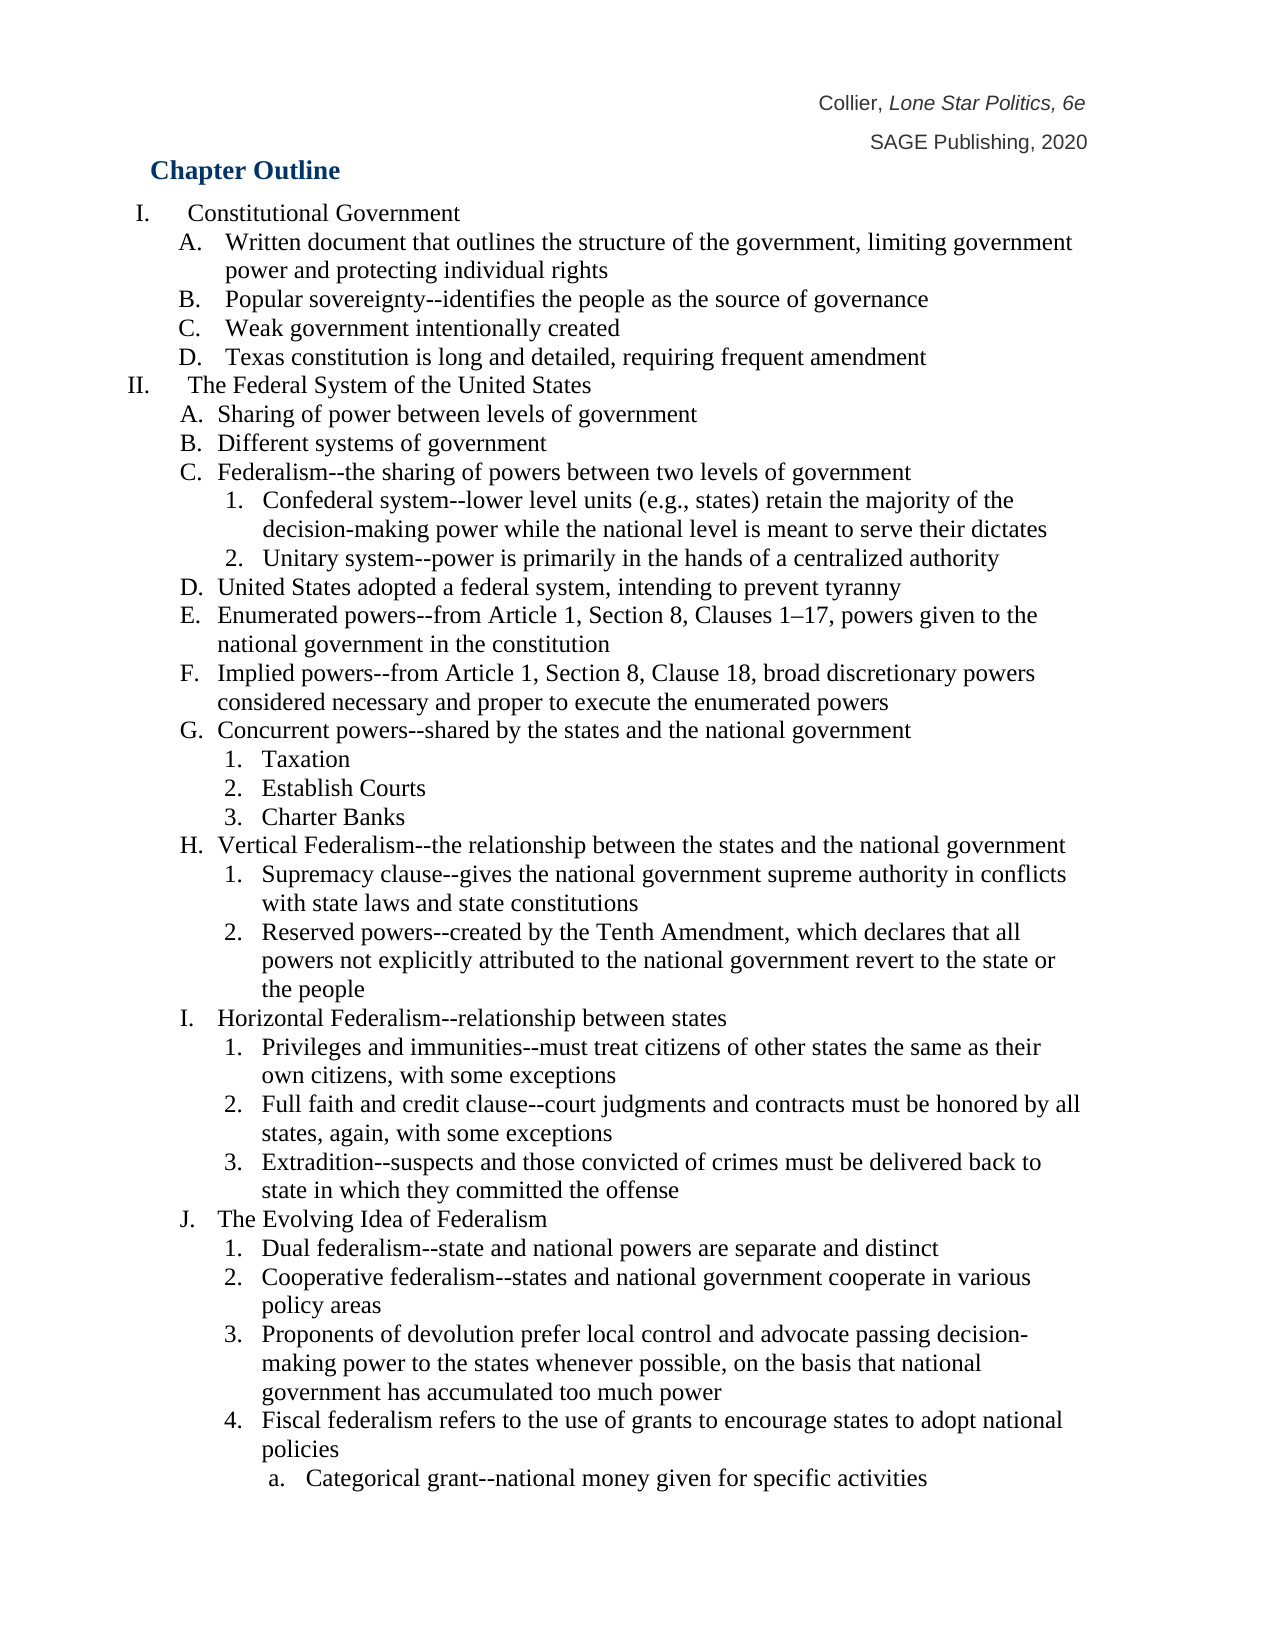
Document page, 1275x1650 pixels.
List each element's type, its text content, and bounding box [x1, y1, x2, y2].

list Texas constitution is long and detailed, requiring frequent amendment [178, 342, 1087, 370]
list Fiscal federalism refers to the use of grants to encourage states to adopt national policies [224, 1405, 1087, 1463]
list Reserved powers--created by the Tenth Amendment, which declares that all powers not explicitly attributed to the national government revert to the state or the people [224, 917, 1087, 1003]
list Privileges and immunities--must treat citizens of other states the same as their own citizens, with some exceptions [224, 1032, 1087, 1089]
list Extradition--suspects and those convicted of crimes must be delivered back to state in which they committed the offense [224, 1147, 1087, 1204]
list Taxation [224, 744, 1087, 773]
list Sharing of power between levels of government [179, 399, 1087, 428]
list Unitary system--power is primarily in the hands of a centralized authority [225, 543, 1087, 572]
list Weak government intentionally created [178, 313, 1087, 342]
list Charter Banks [224, 802, 1087, 830]
list Horizontal Federalism--relationship between states [179, 1003, 1087, 1032]
list Full faith and credit clause--court judgments and contracts must be honored by all states, again, with some exceptions [224, 1089, 1087, 1147]
list Popular sovereignty--identifies the people as the source of governance [178, 284, 1087, 313]
list Implied powers--from Article 1, Section 8, Clause 18, broad discretionary powers considered necessary and proper to execute the enumerated powers [179, 658, 1087, 715]
list The Evolving Idea of Federalism [179, 1204, 1087, 1233]
list Written document that outlines the structure of the government, limiting government power and protecting individual rights [178, 227, 1087, 284]
subtitle Chapter Outline [150, 154, 1087, 185]
list Supremacy clause--gives the national government supreme authority in conflicts with state laws and state constitutions [224, 859, 1087, 917]
list Dual federalism--state and national powers are separate and distinct [224, 1233, 1087, 1262]
list Cooperative federalism--states and national government cooperate in various policy areas [224, 1262, 1087, 1319]
list Constitutional Government [150, 198, 1087, 227]
list Enumerated powers--from Article 1, Section 8, Clauses 1–17, powers given to the national government in the constitution [179, 600, 1087, 658]
list The Federal System of the United States [150, 370, 1087, 399]
list Categorical grant--national money given for specific activities [268, 1463, 1087, 1492]
list Vertical Federalism--the relationship between the states and the national government [179, 830, 1087, 859]
list Concurrent powers--shared by the states and the national government [179, 715, 1087, 744]
list Proponents of devolution prefer local control and advocate passing decision-making power to the states whenever possible, on the basis that national government has accumulated too much power [224, 1319, 1087, 1405]
list Different systems of government [179, 428, 1087, 457]
list United States adopted a federal system, intending to prevent tyranny [179, 572, 1087, 600]
list Confederal system--lower level units (e.g., states) retain the majority of the decision-making power while the national level is meant to serve their dictates [225, 485, 1087, 543]
list Establish Courts [224, 773, 1087, 802]
list Federalism--the sharing of powers between two levels of government [179, 457, 1087, 485]
